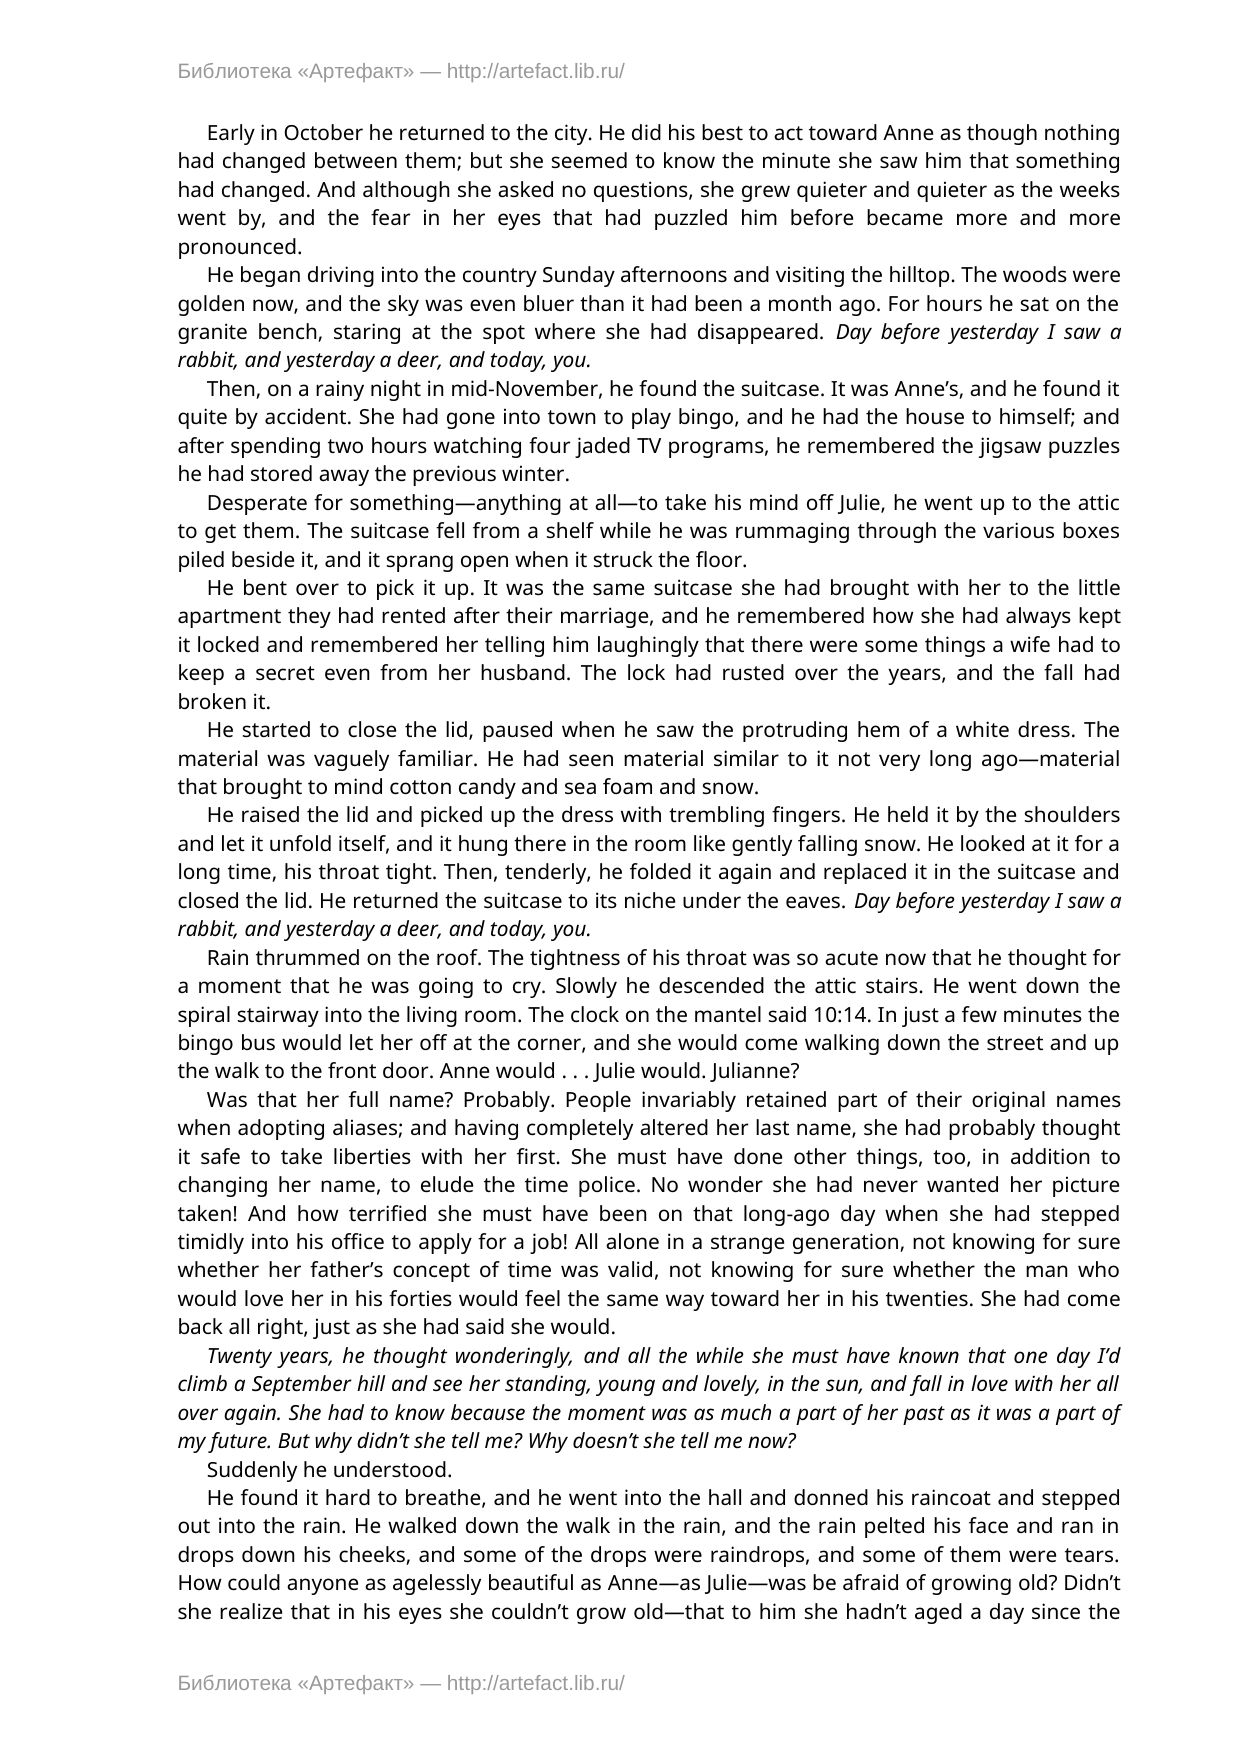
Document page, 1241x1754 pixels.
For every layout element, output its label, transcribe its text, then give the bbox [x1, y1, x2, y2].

text He raised the lid and picked up the dress with trembling fingers. He held it by the shoulders and let it unfold itself, and it hung there in the room like gently falling snow. He looked at it for a long time, his throat tight. Then, tenderly, he folded it again and replaced it in the suitcase and closed the lid. He returned the suitcase to its niche under the eaves. Day before yesterday I saw a rabbit, and yesterday a deer, and today, you. [177, 801, 1122, 943]
text Twenty years, he thought wonderingly, and all the while she must have known that one day I’d climb a September hill and see her standing, young and lovely, in the sun, and fall in love with her all over again. She had to know because the moment was as much a part of her past as it was a part of my future. But why didn’t she tell me? Why doesn’t she tell me now? [177, 1341, 1122, 1455]
text He began driving into the country Sunday afternoons and visiting the hilltop. The woods were golden now, and the sky was even bluer than it had been a month ago. For hours he sat on the granite bench, staring at the spot where she had disappeared. Day before yesterday I saw a rabbit, and yesterday a deer, and today, you. [177, 260, 1122, 374]
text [177, 1483, 1122, 1625]
text Suddenly he understood. [177, 1455, 1122, 1483]
text Was that her full name? Probably. People invariably retained part of their original names when adopting aliases; and having completely altered her last name, she had probably thought it safe to take liberties with her first. She must have done other things, too, in addition to changing her name, to elude the time police. No wonder she had never wanted her picture taken! And how terrified she must have been on that long-ago day when she had stepped timidly into his office to apply for a job! All alone in a strange generation, not knowing for sure whether her father’s concept of time was valid, not knowing for sure whether the man who would love her in his forties would feel the same way toward her in his twenties. She had come back all right, just as she had said she would. [177, 1085, 1122, 1341]
text He started to close the lid, paused when he saw the protruding hem of a white dress. The material was vaguely familiar. He had seen material similar to it not very long ago—material that brought to mind cotton candy and sea foam and snow. [177, 715, 1122, 801]
text Desperate for something—anything at all—to take his mind off Julie, he went up to the attic to get them. The suitcase fell from a shelf while he was rummaging through the various boxes piled beside it, and it sprang open when it struck the floor. [177, 488, 1122, 573]
text Then, on a rainy night in mid-November, he found the suitcase. It was Anne’s, and he found it quite by accident. She had gone into town to play bingo, and he had the house to himself; and after spending two hours watching four jaded TV programs, he remembered the jigsaw puzzles he had stored away the previous winter. [177, 374, 1122, 488]
text Rain thrummed on the roof. The tightness of his throat was so acute now that he thought for a moment that he was going to cry. Slowly he descended the attic stairs. He went down the spiral stairway into the living room. The clock on the mantel said 10:14. In just a few minutes the bingo bus would let her off at the corner, and she would come walking down the street and up the walk to the front door. Anne would . . . Julie would. Julianne? [177, 943, 1122, 1085]
text He bent over to pick it up. It was the same suitcase she had brought with her to the little apartment they had rented after their marriage, and he remembered how she had always kept it locked and remembered her telling him laughingly that there were some things a wife had to keep a secret even from her husband. The lock had rusted over the years, and the fall had broken it. [177, 573, 1122, 715]
text Early in October he returned to the city. He did his best to act toward Anne as though nothing had changed between them; but she seemed to know the minute she saw him that something had changed. And although she asked no questions, she grew quieter and quieter as the weeks went by, and the fear in her eyes that had puzzled him before became more and more pronounced. [177, 118, 1122, 260]
